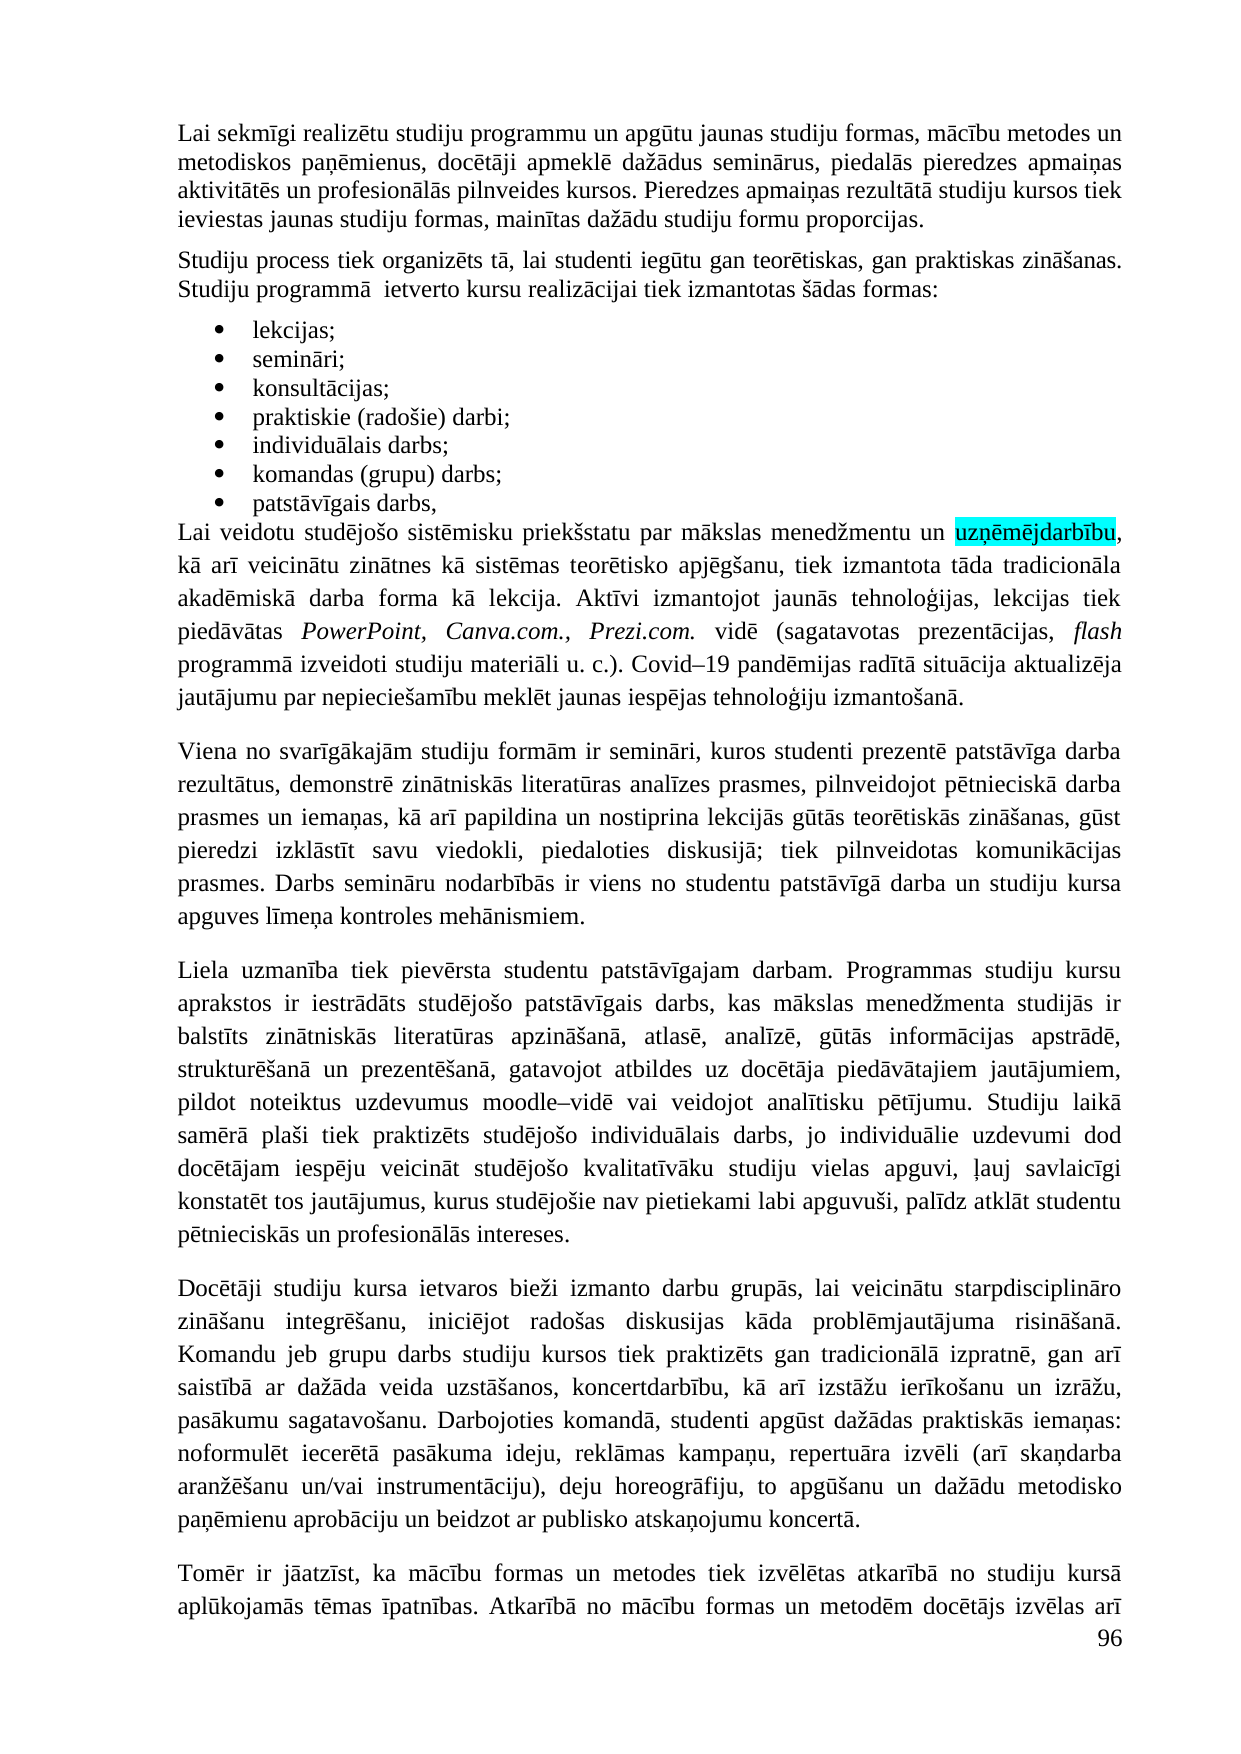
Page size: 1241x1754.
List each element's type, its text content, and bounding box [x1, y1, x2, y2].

list praktiskie (radošie) darbi; [215, 402, 1122, 431]
list semināri; [215, 344, 1122, 373]
text Studiju process tiek organizēts tā, lai studenti iegūtu gan teorētiskas, gan praktiskas zināšanas. Studiju programmā ietverto kursu realizācijai tiek izmantotas šādas formas: [177, 246, 1123, 303]
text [177, 1558, 1122, 1619]
text Viena no svarīgākajām studiju formām ir semināri, kuros studenti prezentē patstāvīga darba rezultātus, demonstrē zinātniskās literatūras analīzes prasmes, pilnveidojot pētnieciskā darba prasmes un iemaņas, kā arī papildina un nostiprina lekcijās gūtās teorētiskās zināšanas, gūst pieredzi izklāstīt savu viedokli, piedaloties diskusijā; tiek pilnveidotas komunikācijas prasmes. Darbs semināru nodarbībās ir viens no studentu patstāvīgā darba un studiju kursa apguves līmeņa kontroles mehānismiem. [177, 736, 1122, 930]
list lekcijas; [215, 316, 1122, 344]
list komandas (grupu) darbs; [215, 459, 1122, 488]
list patstāvīgais darbs, [215, 488, 1122, 517]
text Liela uzmanība tiek pievērsta studentu patstāvīgajam darbam. Programmas studiju kursu aprakstos ir iestrādāts studējošo patstāvīgais darbs, kas mākslas menedžmenta studijās ir balstīts zinātniskās literatūras apzināšanā, atlasē, analīzē, gūtās informācijas apstrādē, strukturēšanā un prezentēšanā, gatavojot atbildes uz docētāja piedāvātajiem jautājumiem, pildot noteiktus uzdevumus moodle–vidē vai veidojot analītisku pētījumu. Studiju laikā samērā plaši tiek praktizēts studējošo individuālais darbs, jo individuālie uzdevumi dod docētājam iespēju veicināt studējošo kvalitatīvāku studiju vielas apguvi, ļauj savlaicīgi konstatēt tos jautājumus, kurus studējošie nav pietiekami labi apguvuši, palīdz atklāt studentu pētnieciskās un profesionālās intereses. [177, 955, 1122, 1248]
list individuālais darbs; [215, 431, 1122, 459]
list konsultācijas; [215, 373, 1122, 402]
text Lai veidotu studējošo sistēmisku priekšstatu par mākslas menedžmentu un uzņēmējdarbību, kā arī veicinātu zinātnes kā sistēmas teorētisko apjēgšanu, tiek izmantota tāda tradicionāla akadēmiskā darba forma kā lekcija. Aktīvi izmantojot jaunās tehnoloģijas, lekcijas tiek piedāvātas PowerPoint, Canva.com., Prezi.com. vidē (sagatavotas prezentācijas, flash programmā izveidoti studiju materiāli u. c.). Covid–19 pandēmijas radītā situācija aktualizēja jautājumu par nepieciešamību meklēt jaunas iespējas tehnoloģiju izmantošanā. [177, 517, 1122, 711]
text Lai sekmīgi realizētu studiju programmu un apgūtu jaunas studiju formas, mācību metodes un metodiskos paņēmienus, docētāji apmeklē dažādus seminārus, piedalās pieredzes apmaiņas aktivitātēs un profesionālās pilnveides kursos. Pieredzes apmaiņas rezultātā studiju kursos tiek ieviestas jaunas studiju formas, mainītas dažādu studiju formu proporcijas. [177, 118, 1123, 233]
text Docētāji studiju kursa ietvaros bieži izmanto darbu grupās, lai veicinātu starpdisciplināro zināšanu integrēšanu, iniciējot radošas diskusijas kāda problēmjautājuma risināšanā. Komandu jeb grupu darbs studiju kursos tiek praktizēts gan tradicionālā izpratnē, gan arī saistībā ar dažāda veida uzstāšanos, koncertdarbību, kā arī izstāžu ierīkošanu un izrāžu, pasākumu sagatavošanu. Darbojoties komandā, studenti apgūst dažādas praktiskās iemaņas: noformulēt iecerētā pasākuma ideju, reklāmas kampaņu, repertuāra izvēli (arī skaņdarba aranžēšanu un/vai instrumentāciju), deju horeogrāfiju, to apgūšanu un dažādu metodisko paņēmienu aprobāciju un beidzot ar publisko atskaņojumu koncertā. [177, 1273, 1122, 1533]
